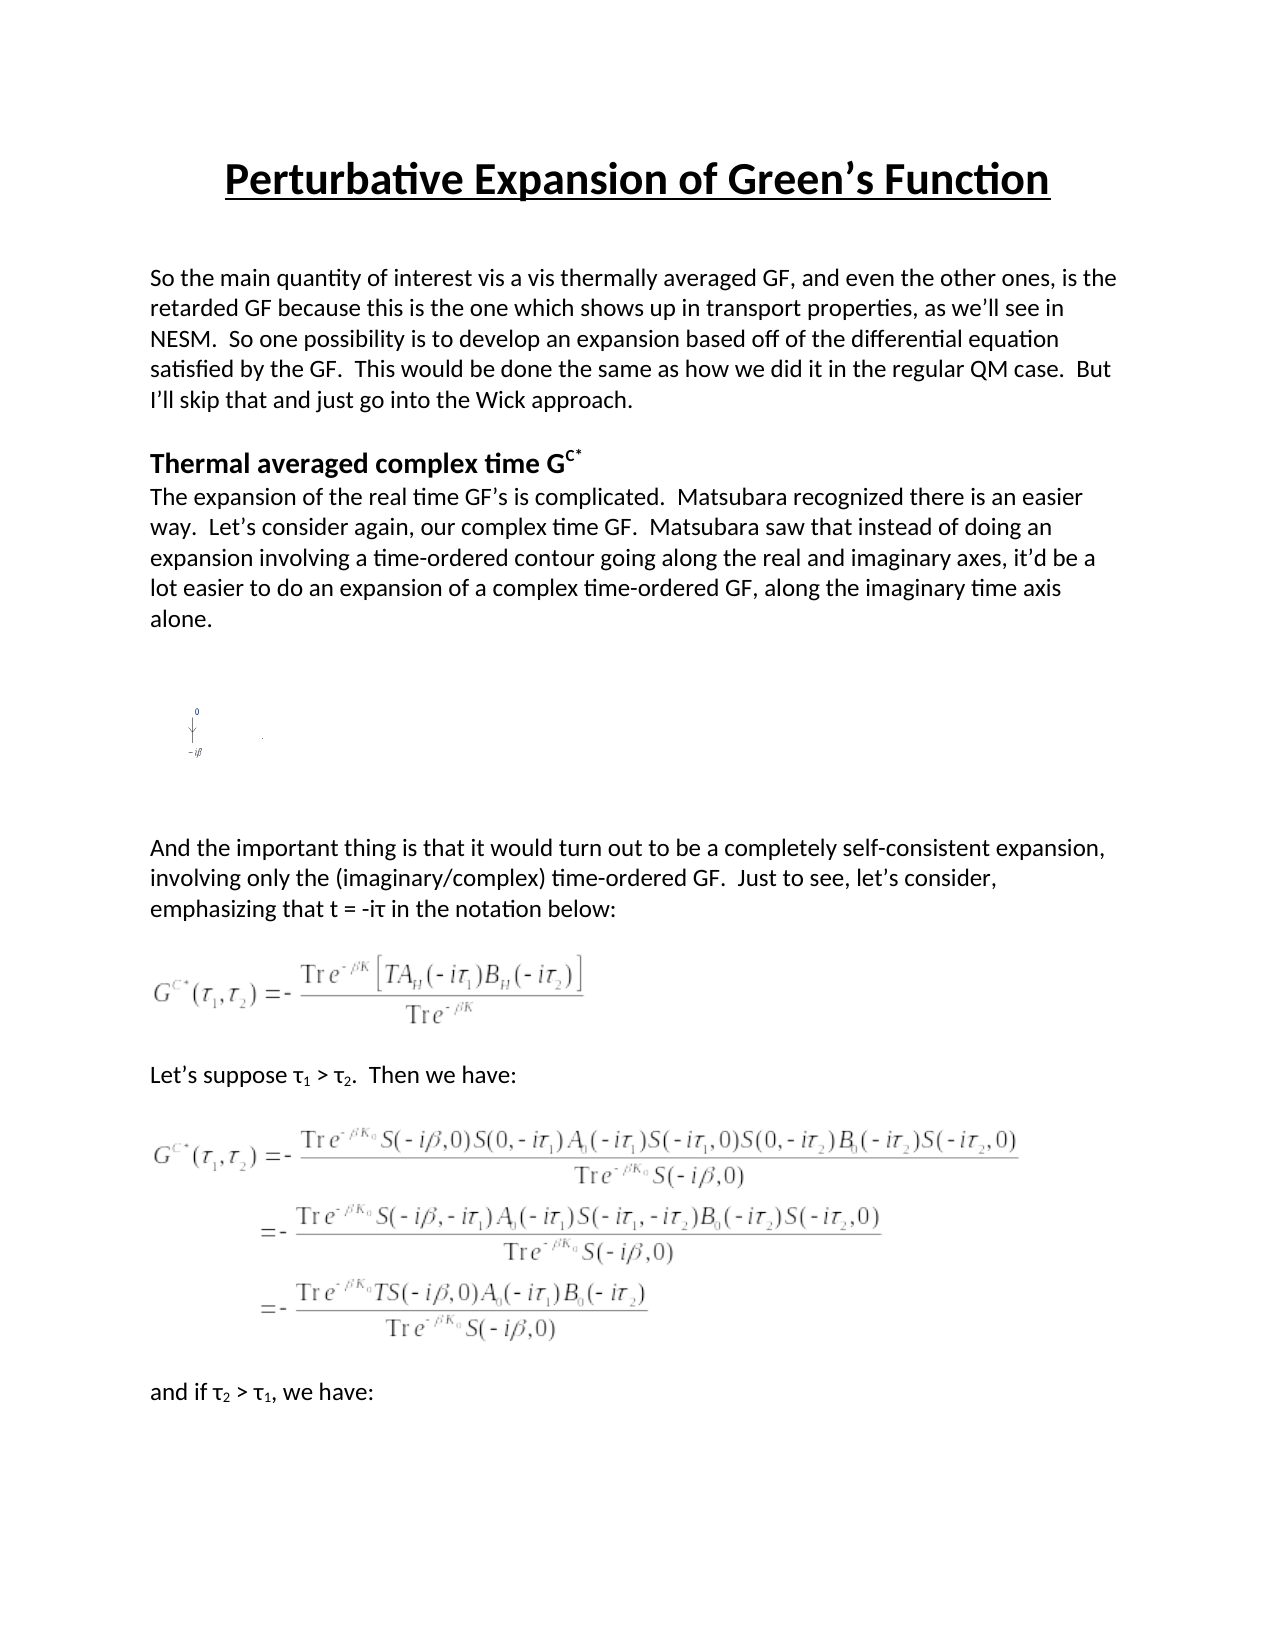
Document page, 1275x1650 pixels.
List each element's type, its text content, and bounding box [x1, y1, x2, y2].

text and if τ2 > τ1, we have: [150, 1376, 1125, 1407]
text So the main quantity of interest vis a vis thermally averaged GF, and even the other ones, is the retarded GF because this is the one which shows up in transport properties, as we’ll see in NESM. So one possibility is to develop an expansion based off of the differential equation satisfied by the GF. This would be done the same as how we did it in the regular QM case. But I’ll skip that and just go into the Wick approach. [150, 262, 1125, 414]
text Let’s suppose τ1 > τ2. Then we have: [150, 1059, 1125, 1090]
text Thermal averaged complex time GC* [150, 445, 1125, 481]
text The expansion of the real time GF’s is complicated. Matsubara recognized there is an easier way. Let’s consider again, our complex time GF. Matsubara saw that instead of doing an expansion involving a time-ordered contour going along the real and imaginary axes, it’d be a lot easier to do an expansion of a complex time-ordered GF, along the imaginary time axis alone. [150, 481, 1125, 633]
text And the important thing is that it would turn out to be a completely self-consistent expansion, involving only the (imaginary/complex) time-ordered GF. Just to see, let’s consider, emphasizing that t = -iτ in the notation below: [150, 832, 1125, 923]
picture [150, 663, 275, 802]
text Perturbative Expansion of Green’s Function [150, 150, 1125, 206]
